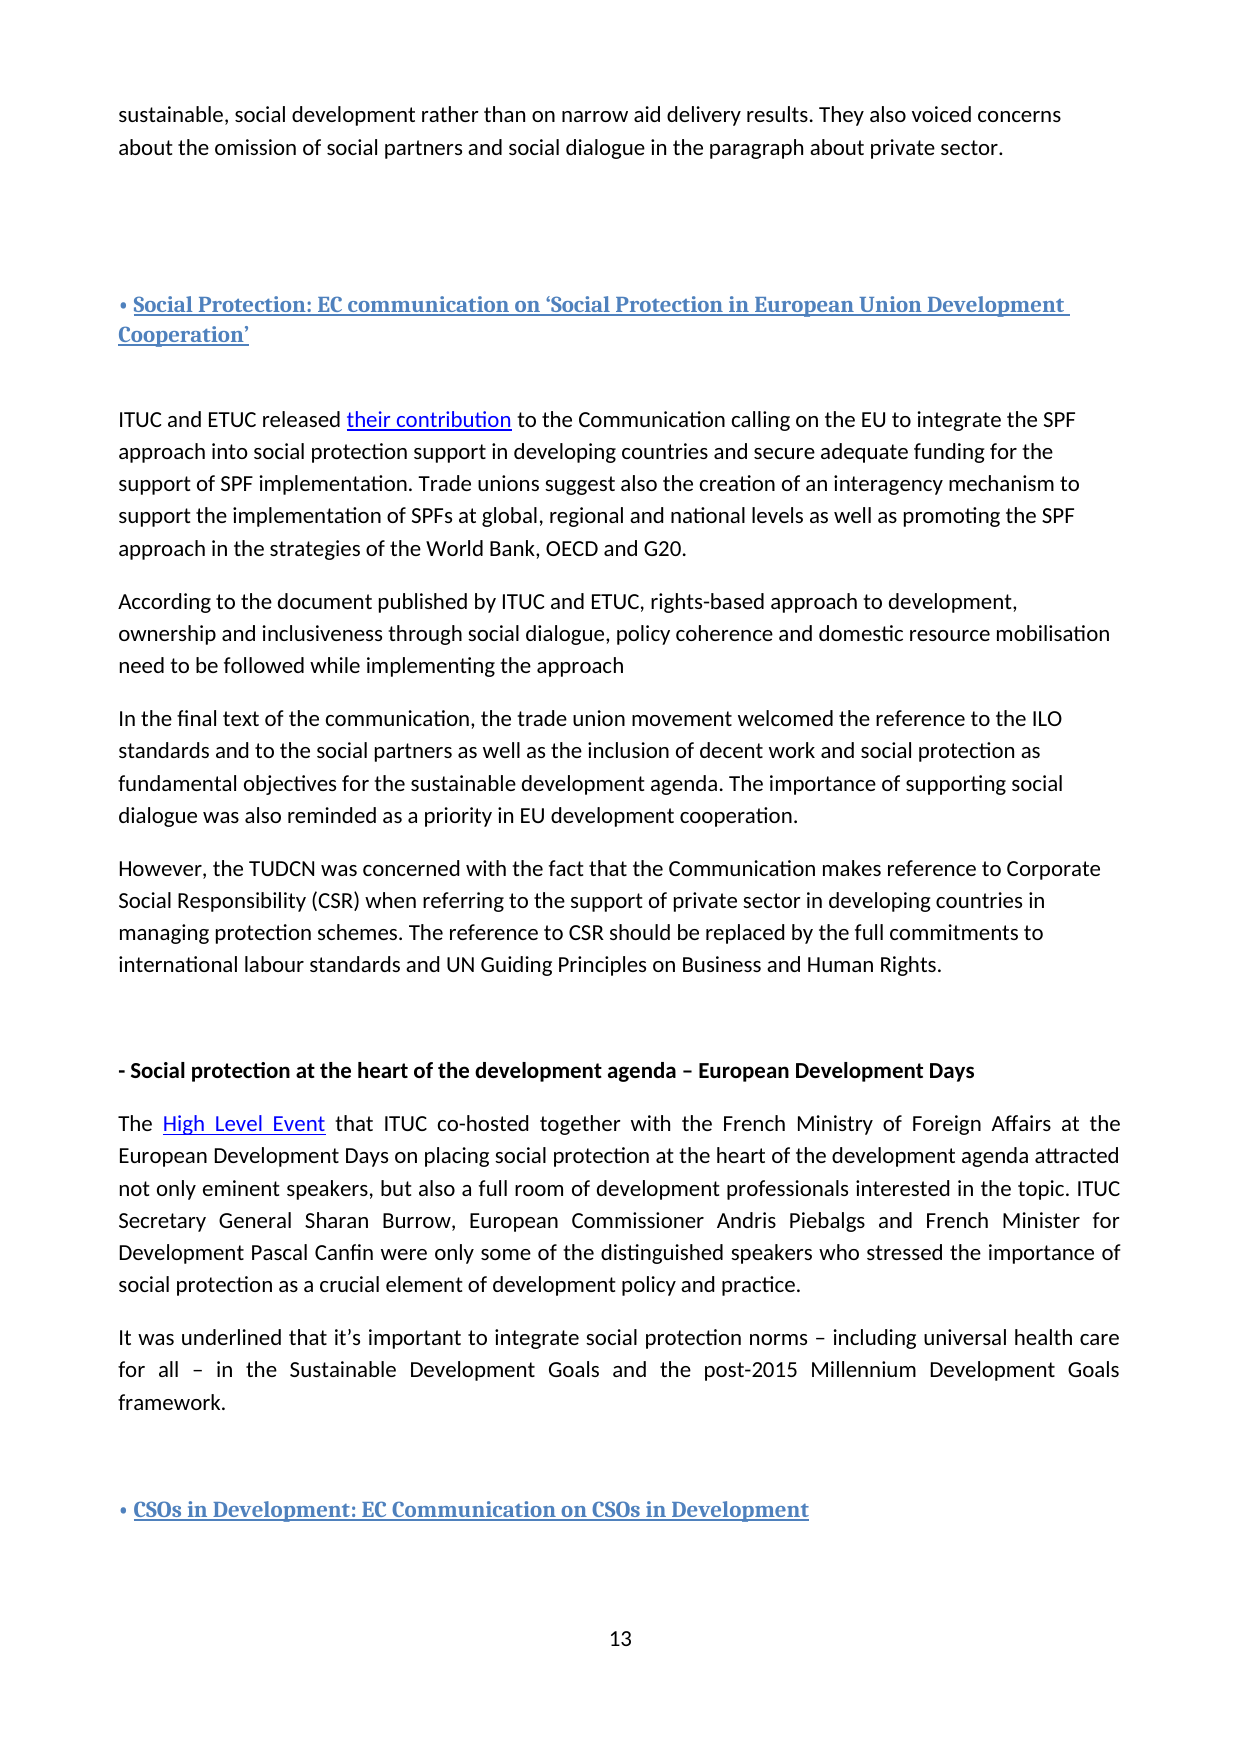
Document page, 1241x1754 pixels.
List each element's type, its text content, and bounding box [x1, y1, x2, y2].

text ITUC and ETUC released their contribution to the Communication calling on the EU to integrate the SPF approach into social protection support in developing countries and secure adequate funding for the support of SPF implementation. Trade unions suggest also the creation of an interagency mechanism to support the implementation of SPFs at global, regional and national levels as well as promoting the SPF approach in the strategies of the World Bank, OECD and G20. [118, 405, 1122, 562]
text However, the TUDCN was concerned with the fact that the Communication makes reference to Corporate Social Responsibility (CSR) when referring to the support of private sector in developing countries in managing protection schemes. The reference to CSR should be replaced by the full commitments to international labour standards and UN Guiding Principles on Business and Human Rights. [118, 854, 1122, 978]
text In the final text of the communication, the trade union movement welcomed the reference to the ILO standards and to the social partners as well as the inclusion of decent work and social protection as fundamental objectives for the sustainable development agenda. The importance of supporting social dialogue was also reminded as a priority in EU development cooperation. [118, 704, 1122, 829]
text - Social protection at the heart of the development agenda – European Development Days [118, 1056, 1122, 1084]
text The High Level Event that ITUC co-hosted together with the French Ministry of Foreign Affairs at the European Development Days on placing social protection at the heart of the development agenda attracted not only eminent speakers, but also a full room of development professionals interested in the topic. ITUC Secretary General Sharan Burrow, European Commissioner Andris Piebalgs and French Minister for Development Pascal Canfin were only some of the distinguished speakers who stressed the importance of social protection as a crucial element of development policy and practice. [118, 1109, 1122, 1298]
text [118, 100, 1122, 161]
subtitle • CSOs in Development: EC Communication on CSOs in Development [118, 1497, 1122, 1523]
text It was underlined that it’s important to integrate social protection norms – including universal health care for all – in the Sustainable Development Goals and the post-2015 Millennium Development Goals framework. [118, 1323, 1122, 1416]
subtitle • Social Protection: EC communication on ‘Social Protection in European Union Development Cooperation’ [118, 292, 1122, 348]
text According to the document published by ITUC and ETUC, rights-based approach to development, ownership and inclusiveness through social dialogue, policy coherence and domestic resource mobilisation need to be followed while implementing the approach [118, 587, 1122, 679]
